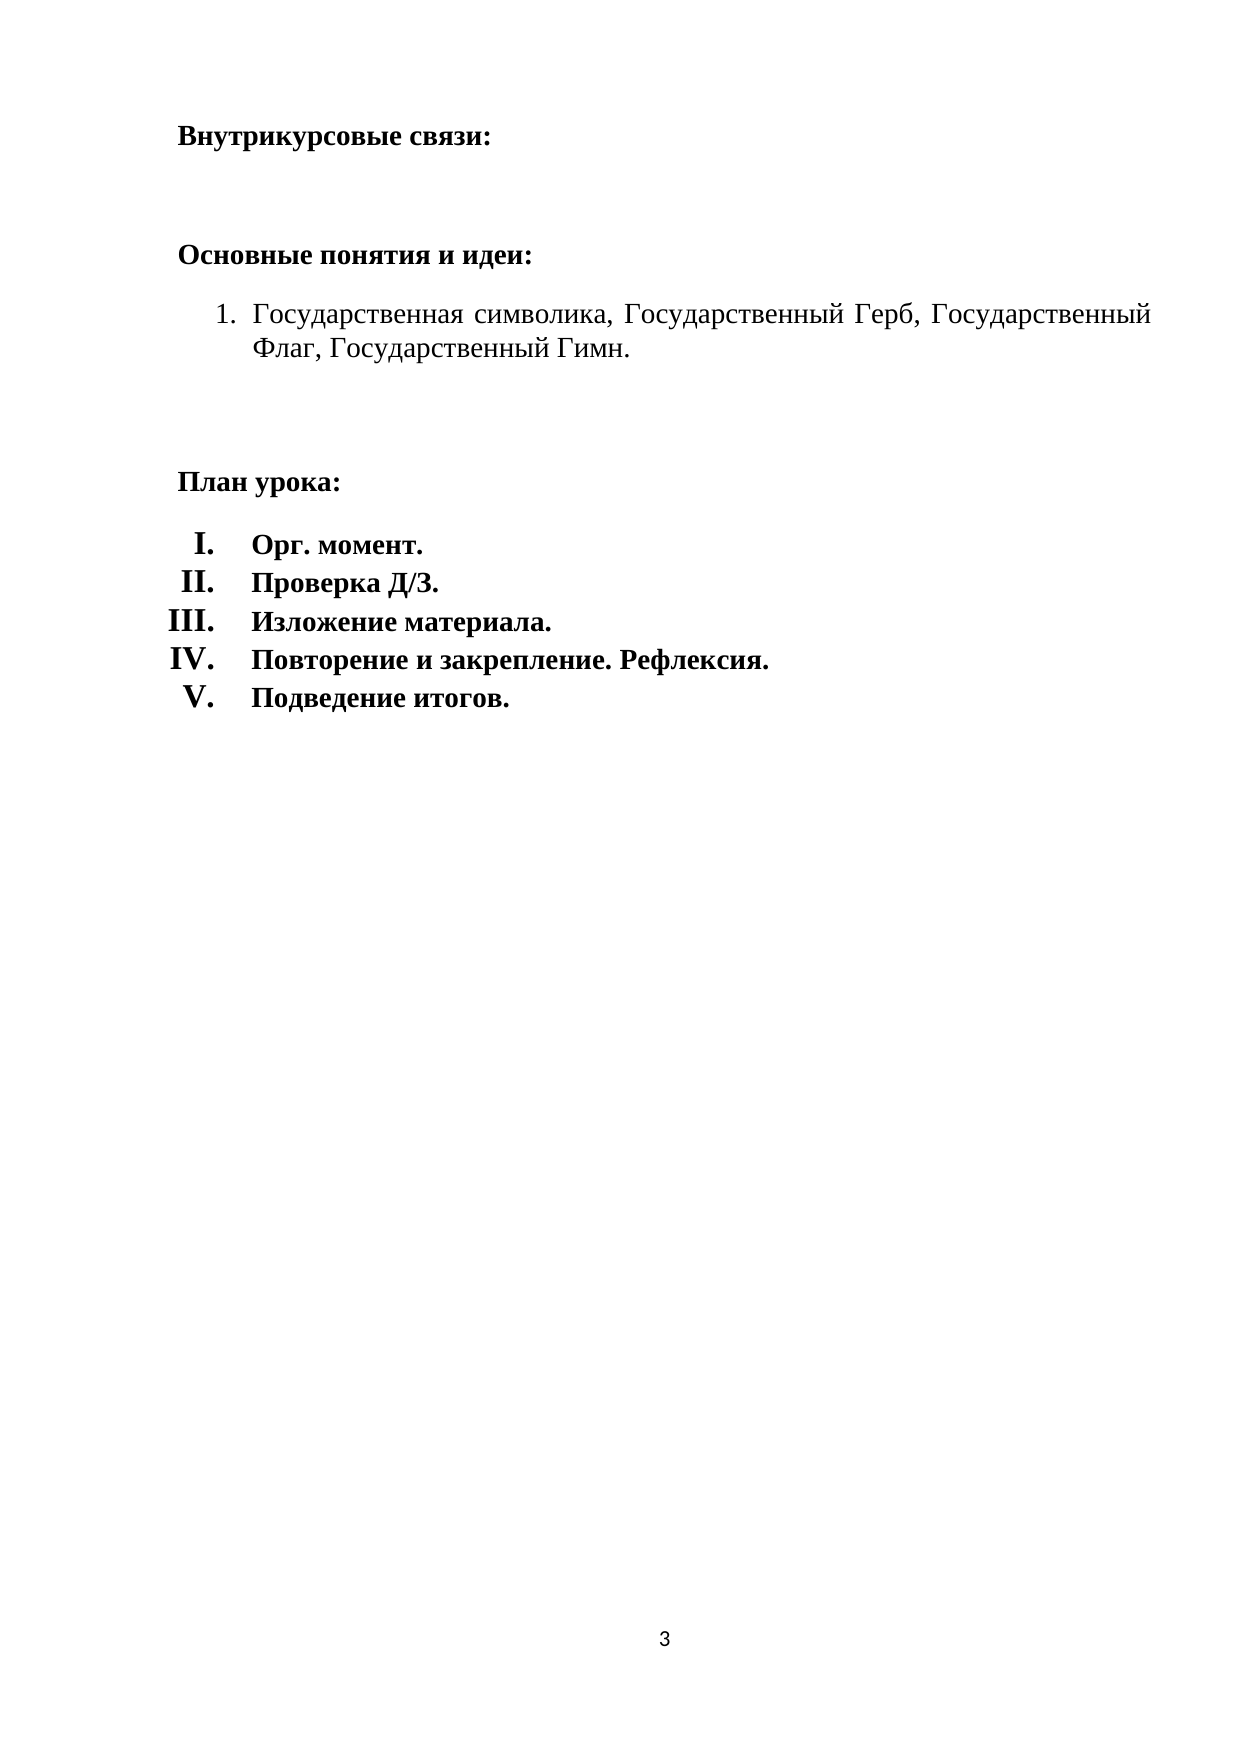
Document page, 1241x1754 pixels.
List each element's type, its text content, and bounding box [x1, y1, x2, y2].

list Государственная символика, Государственный Герб, Государственный Флаг, Государственный Гимн. [215, 296, 1152, 363]
list Повторение и закрепление. Рефлексия. [215, 638, 1152, 677]
list Изложение материала. [215, 600, 1152, 638]
text План урока: [177, 464, 1152, 497]
list Подведение итогов. [215, 677, 1152, 715]
list Проверка Д/З. [215, 562, 1152, 600]
list Орг. момент. [215, 523, 1152, 562]
text Основные понятия и идеи: [177, 237, 1152, 270]
text Внутрикурсовые связи: [177, 118, 1152, 152]
